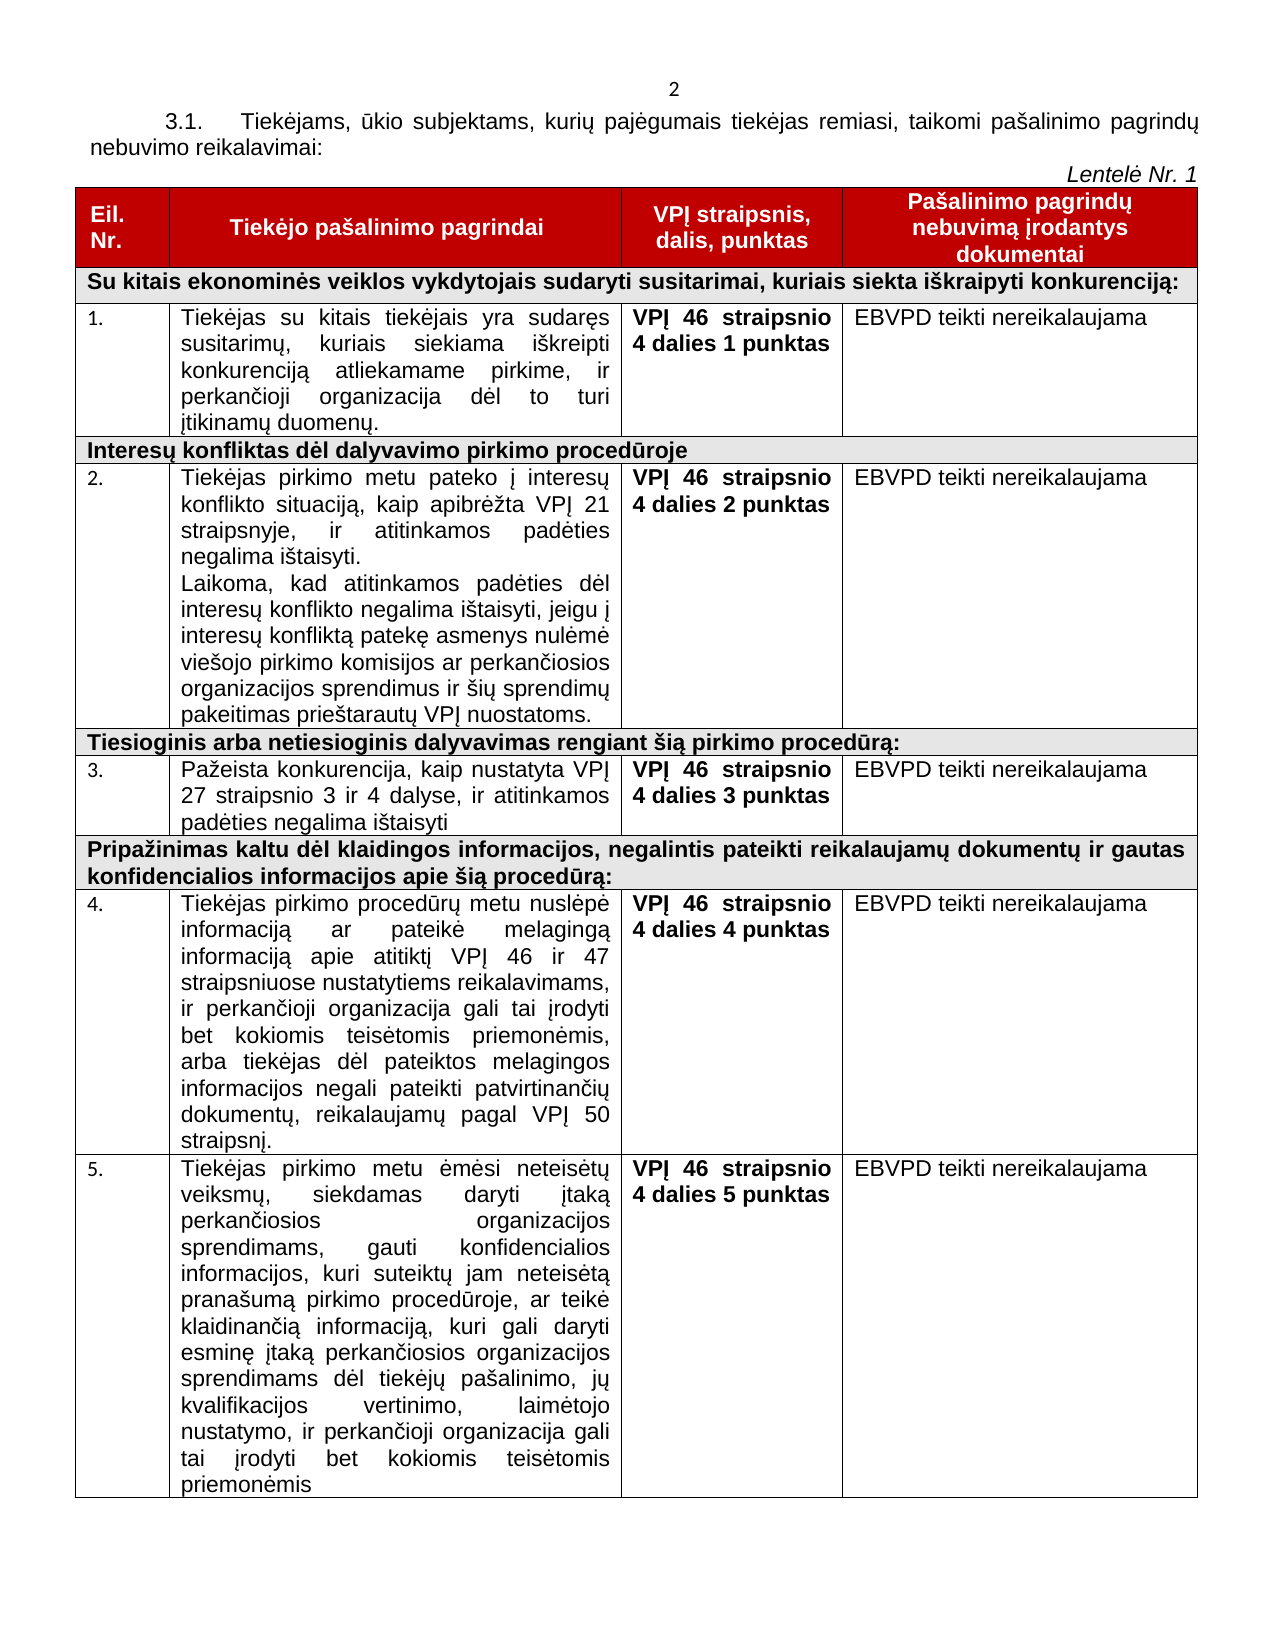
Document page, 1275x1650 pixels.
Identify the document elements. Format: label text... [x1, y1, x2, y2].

table_cell Tiesioginis arba netiesioginis dalyvavimas rengiant šią pirkimo procedūrą: [76, 729, 1197, 755]
table_cell EBVPD teikti nereikalaujama [843, 1155, 1197, 1497]
table_cell [76, 304, 169, 436]
table_header Pašalinimo pagrindų nebuvimą įrodantys dokumentai [843, 188, 1197, 267]
table_cell Interesų konfliktas dėl dalyvavimo pirkimo procedūroje [76, 437, 1197, 463]
table_cell VPĮ 46 straipsnio 4 dalies 1 punktas [622, 304, 842, 436]
table_cell VPĮ 46 straipsnio 4 dalies 2 punktas [622, 464, 842, 728]
table_cell EBVPD teikti nereikalaujama [843, 890, 1197, 1153]
table_cell VPĮ 46 straipsnio 4 dalies 5 punktas [622, 1155, 842, 1497]
table_cell Pažeista konkurencija, kaip nustatyta VPĮ 27 straipsnio 3 ir 4 dalyse, ir atitinkamos padėties negalima ištaisyti [170, 756, 621, 835]
table_cell Tiekėjas pirkimo metu ėmėsi neteisėtų veiksmų, siekdamas daryti įtaką perkančiosios organizacijos sprendimams, gauti konfidencialios informacijos, kuri suteiktų jam neteisėtą pranašumą pirkimo procedūroje, ar teikė klaidinančią informaciją, kuri gali daryti esminę įtaką perkančiosios organizacijos sprendimams dėl tiekėjų pašalinimo, jų kvalifikacijos vertinimo, laimėtojo nustatymo, ir perkančioji organizacija gali tai įrodyti bet kokiomis teisėtomis priemonėmis [170, 1155, 621, 1497]
table_cell EBVPD teikti nereikalaujama [843, 756, 1197, 835]
table_cell VPĮ 46 straipsnio 4 dalies 3 punktas [622, 756, 842, 835]
table_cell Tiekėjas su kitais tiekėjais yra sudaręs susitarimų, kuriais siekiama iškreipti konkurenciją atliekamame pirkime, ir perkančioji organizacija dėl to turi įtikinamų duomenų. [170, 304, 621, 436]
table_header Tiekėjo pašalinimo pagrindai [170, 188, 621, 267]
list Tiekėjams, ūkio subjektams, kurių pajėgumais tiekėjas remiasi, taikomi pašalinimo pagrindų nebuvimo reikalavimai: [90, 108, 1200, 161]
table_cell [76, 890, 169, 1153]
table_cell Pripažinimas kaltu dėl klaidingos informacijos, negalintis pateikti reikalaujamų dokumentų ir gautas konfidencialios informacijos apie šią procedūrą: [76, 836, 1197, 889]
table_cell Su kitais ekonominės veiklos vykdytojais sudaryti susitarimai, kuriais siekta iškraipyti konkurenciją: [76, 268, 1197, 303]
table_cell EBVPD teikti nereikalaujama [843, 464, 1197, 728]
table_cell VPĮ 46 straipsnio 4 dalies 4 punktas [622, 890, 842, 1153]
list Lentelė Nr. 1 [149, 161, 1200, 187]
table_cell [76, 756, 169, 835]
table_cell Tiekėjas pirkimo metu pateko į interesų konflikto situaciją, kaip apibrėžta VPĮ 21 straipsnyje, ir atitinkamos padėties negalima ištaisyti. Laikoma, kad atitinkamos padėties dėl interesų konflikto negalima ištaisyti, jeigu į interesų konfliktą patekę asmenys nulėmė viešojo pirkimo komisijos ar perkančiosios organizacijos sprendimus ir šių sprendimų pakeitimas prieštarautų VPĮ nuostatoms. [170, 464, 621, 728]
table_cell Tiekėjas pirkimo procedūrų metu nuslėpė informaciją ar pateikė melagingą informaciją apie atitiktį VPĮ 46 ir 47 straipsniuose nustatytiems reikalavimams, ir perkančioji organizacija gali tai įrodyti bet kokiomis teisėtomis priemonėmis, arba tiekėjas dėl pateiktos melagingos informacijos negali pateikti patvirtinančių dokumentų, reikalaujamų pagal VPĮ 50 straipsnį. [170, 890, 621, 1153]
table_header Eil. Nr. [76, 188, 169, 267]
table_header VPĮ straipsnis, dalis, punktas [622, 188, 842, 267]
table_cell [76, 1155, 169, 1497]
table_cell [76, 464, 169, 728]
table_cell EBVPD teikti nereikalaujama [843, 304, 1197, 436]
